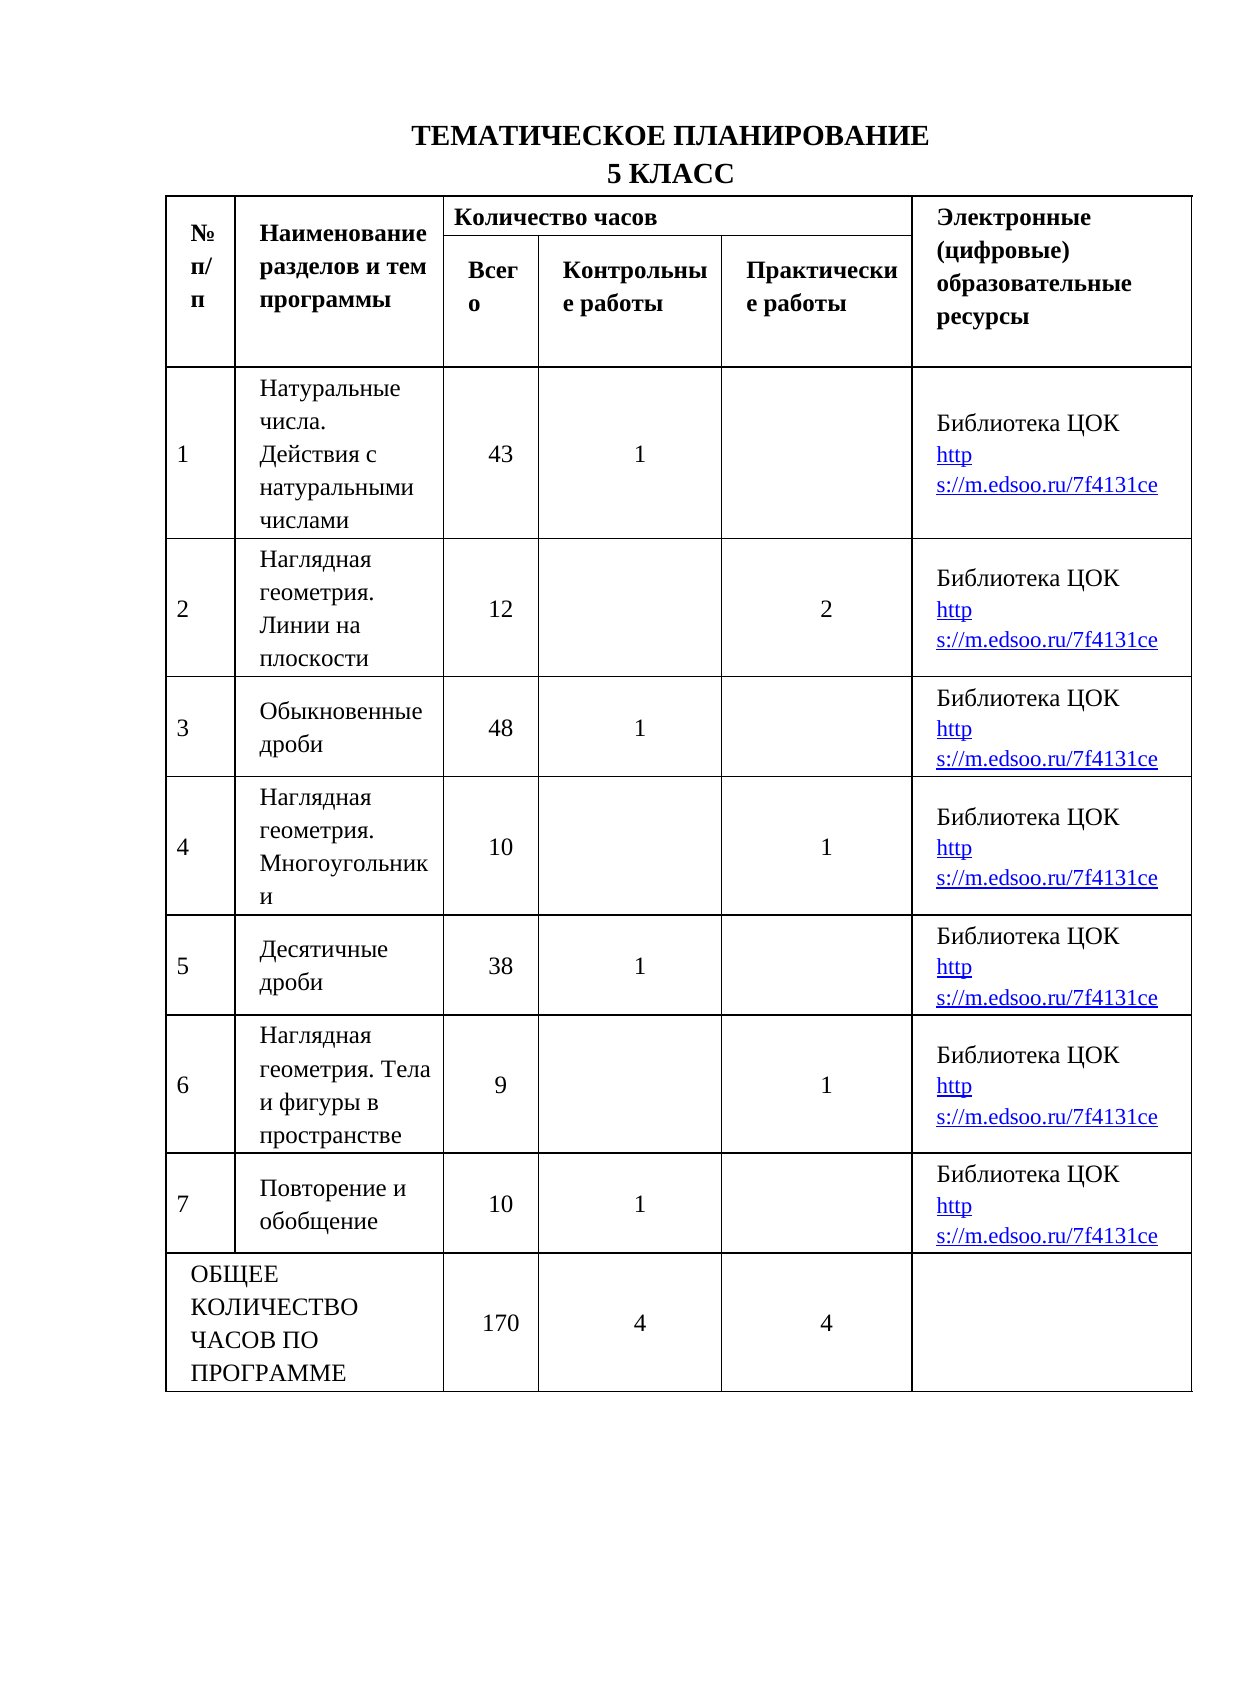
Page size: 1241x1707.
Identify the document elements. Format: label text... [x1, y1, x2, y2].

table_cell 2 [167, 539, 234, 676]
table_cell 3 [167, 677, 234, 776]
table_cell [913, 1254, 1191, 1391]
table_cell Натуральные числа. Действия с натуральными числами [236, 368, 443, 537]
table_cell Практические работы [722, 236, 911, 366]
table_cell 1 [539, 677, 721, 776]
table_cell 1 [722, 777, 911, 914]
table_cell 1 [539, 1154, 721, 1252]
table_cell Десятичные дроби [236, 916, 443, 1014]
table_cell [539, 777, 721, 914]
table_cell Всего [444, 236, 538, 366]
table_cell 1 [539, 368, 721, 537]
table_cell 4 [539, 1254, 721, 1391]
table_cell 4 [722, 1254, 911, 1391]
text ТЕМАТИЧЕСКОЕ ПЛАНИРОВАНИЕ [190, 118, 1152, 152]
table_cell 1 [167, 368, 234, 537]
table_cell [539, 539, 721, 676]
table_cell 43 [444, 368, 538, 537]
table_cell Наглядная геометрия. Тела и фигуры в пространстве [236, 1016, 443, 1152]
table_cell 10 [444, 777, 538, 914]
table_cell 7 [167, 1154, 234, 1252]
table_cell Библиотека ЦОК https://m.edsoo.ru/7f4131ce [913, 777, 1191, 914]
table_cell 4 [167, 777, 234, 914]
table_cell 1 [722, 1016, 911, 1152]
table_cell [722, 916, 911, 1014]
table_cell Библиотека ЦОК https://m.edsoo.ru/7f4131ce [913, 1016, 1191, 1152]
table_cell 1 [539, 916, 721, 1014]
table_cell [539, 1016, 721, 1152]
table_header Количество часов [444, 197, 911, 234]
table_cell ОБЩЕЕ КОЛИЧЕСТВО ЧАСОВ ПО ПРОГРАММЕ [167, 1254, 443, 1391]
table_header Наименование разделов и тем программы [236, 197, 443, 366]
table_cell 12 [444, 539, 538, 676]
table_cell 5 [167, 916, 234, 1014]
table_cell Библиотека ЦОК https://m.edsoo.ru/7f4131ce [913, 916, 1191, 1014]
table_cell [722, 677, 911, 776]
table_cell 9 [444, 1016, 538, 1152]
table_cell Библиотека ЦОК https://m.edsoo.ru/7f4131ce [913, 677, 1191, 776]
table_cell Повторение и обобщение [236, 1154, 443, 1252]
table_cell Наглядная геометрия. Линии на плоскости [236, 539, 443, 676]
table_cell [722, 1154, 911, 1252]
table_cell [722, 368, 911, 537]
text 5 КЛАСС [190, 157, 1152, 190]
table_cell Контрольные работы [539, 236, 721, 366]
table_cell Наглядная геометрия. Многоугольники [236, 777, 443, 914]
table_cell 38 [444, 916, 538, 1014]
table_cell 10 [444, 1154, 538, 1252]
table_cell Библиотека ЦОК https://m.edsoo.ru/7f4131ce [913, 1154, 1191, 1252]
table_cell 2 [722, 539, 911, 676]
table_header № п/п [167, 197, 234, 366]
table_header Электронные (цифровые) образовательные ресурсы [913, 197, 1191, 366]
table_cell 48 [444, 677, 538, 776]
table_cell Обыкновенные дроби [236, 677, 443, 776]
table_cell Библиотека ЦОК https://m.edsoo.ru/7f4131ce [913, 539, 1191, 676]
table_cell 6 [167, 1016, 234, 1152]
table_cell Библиотека ЦОК https://m.edsoo.ru/7f4131ce [913, 368, 1191, 537]
table_cell 170 [444, 1254, 538, 1391]
